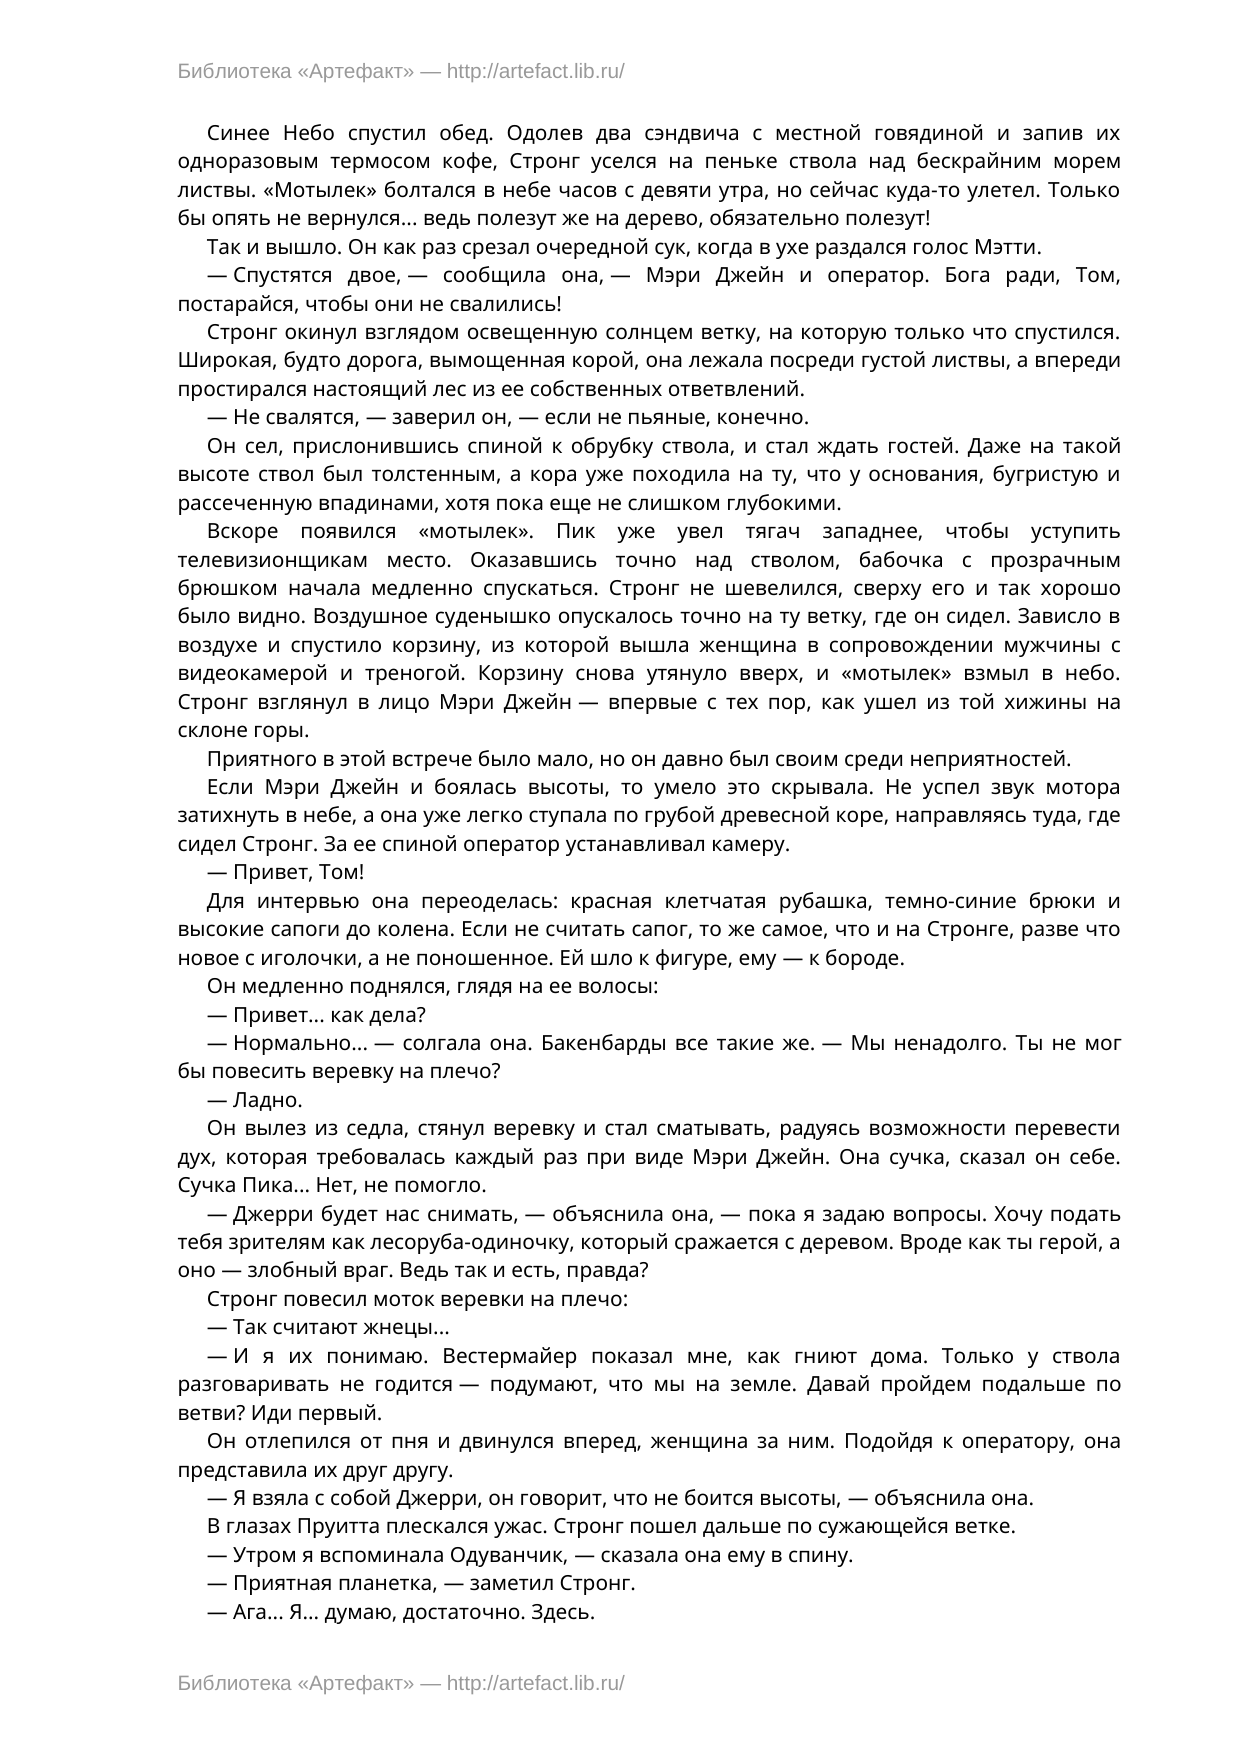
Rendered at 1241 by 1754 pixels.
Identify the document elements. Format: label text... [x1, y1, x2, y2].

text — Ага... Я... думаю, достаточно. Здесь. [177, 1597, 1122, 1625]
text — Я взяла с собой Джерри, он говорит, что не боится высоты, — объяснила она. [177, 1483, 1122, 1512]
text — Привет... как дела? [177, 1000, 1122, 1028]
text Синее Небо спустил обед. Одолев два сэндвича с местной говядиной и запив их одноразовым термосом кофе, Стронг уселся на пеньке ствола над бескрайним морем листвы. «Мотылек» болтался в небе часов с девяти утра, но сейчас куда-то улетел. Только бы опять не вернулся... ведь полезут же на дерево, обязательно полезут! [177, 118, 1122, 232]
text В глазах Пруитта плескался ужас. Стронг пошел дальше по сужающейся ветке. [177, 1512, 1122, 1540]
text Он сел, прислонившись спиной к обрубку ствола, и стал ждать гостей. Даже на такой высоте ствол был толстенным, а кора уже походила на ту, что у основания, бугристую и рассеченную впадинами, хотя пока еще не слишком глубокими. [177, 431, 1122, 516]
text — Так считают жнецы... [177, 1312, 1122, 1341]
text — Ладно. [177, 1085, 1122, 1113]
text Он вылез из седла, стянул веревку и стал сматывать, радуясь возможности перевести дух, которая требовалась каждый раз при виде Мэри Джейн. Она сучка, сказал он себе. Сучка Пика... Нет, не помогло. [177, 1113, 1122, 1199]
text Стронг окинул взглядом освещенную солнцем ветку, на которую только что спустился. Широкая, будто дорога, вымощенная корой, она лежала посреди густой листвы, а впереди простирался настоящий лес из ее собственных ответвлений. [177, 317, 1122, 402]
text — И я их понимаю. Вестермайер показал мне, как гниют дома. Только у ствола разговаривать не годится — подумают, что мы на земле. Давай пройдем подальше по ветви? Иди первый. [177, 1341, 1122, 1426]
text Если Мэри Джейн и боялась высоты, то умело это скрывала. Не успел звук мотора затихнуть в небе, а она уже легко ступала по грубой древесной коре, направляясь туда, где сидел Стронг. За ее спиной оператор устанавливал камеру. [177, 772, 1122, 857]
text — Не свалятся, — заверил он, — если не пьяные, конечно. [177, 402, 1122, 431]
text Он медленно поднялся, глядя на ее волосы: [177, 971, 1122, 1000]
text — Нормально... — солгала она. Бакенбарды все такие же. — Мы ненадолго. Ты не мог бы повесить веревку на плечо? [177, 1028, 1122, 1085]
text Он отлепился от пня и двинулся вперед, женщина за ним. Подойдя к оператору, она представила их друг другу. [177, 1426, 1122, 1483]
text — Приятная планетка, — заметил Стронг. [177, 1568, 1122, 1597]
text — Привет, Том! [177, 857, 1122, 886]
text Приятного в этой встрече было мало, но он давно был своим среди неприятностей. [177, 744, 1122, 772]
text — Джерри будет нас снимать, — объяснила она, — пока я задаю вопросы. Хочу подать тебя зрителям как лесоруба-одиночку, который сражается с деревом. Вроде как ты герой, а оно — злобный враг. Ведь так и есть, правда? [177, 1199, 1122, 1284]
text — Спустятся двое, — сообщила она, — Мэри Джейн и оператор. Бога ради, Том, постарайся, чтобы они не свалились! [177, 260, 1122, 317]
text Для интервью она переоделась: красная клетчатая рубашка, темно-синие брюки и высокие сапоги до колена. Если не считать сапог, то же самое, что и на Стронге, разве что новое с иголочки, а не поношенное. Ей шло к фигуре, ему — к бороде. [177, 886, 1122, 971]
text — Утром я вспоминала Одуванчик, — сказала она ему в спину. [177, 1540, 1122, 1568]
text Стронг повесил моток веревки на плечо: [177, 1284, 1122, 1312]
text Вскоре появился «мотылек». Пик уже увел тягач западнее, чтобы уступить телевизионщикам место. Оказавшись точно над стволом, бабочка с прозрачным брюшком начала медленно спускаться. Стронг не шевелился, сверху его и так хорошо было видно. Воздушное суденышко опускалось точно на ту ветку, где он сидел. Зависло в воздухе и спустило корзину, из которой вышла женщина в сопровождении мужчины с видеокамерой и треногой. Корзину снова утянуло вверх, и «мотылек» взмыл в небо. Стронг взглянул в лицо Мэри Джейн — впервые с тех пор, как ушел из той хижины на склоне горы. [177, 516, 1122, 744]
text Так и вышло. Он как раз срезал очередной сук, когда в ухе раздался голос Мэтти. [177, 232, 1122, 260]
